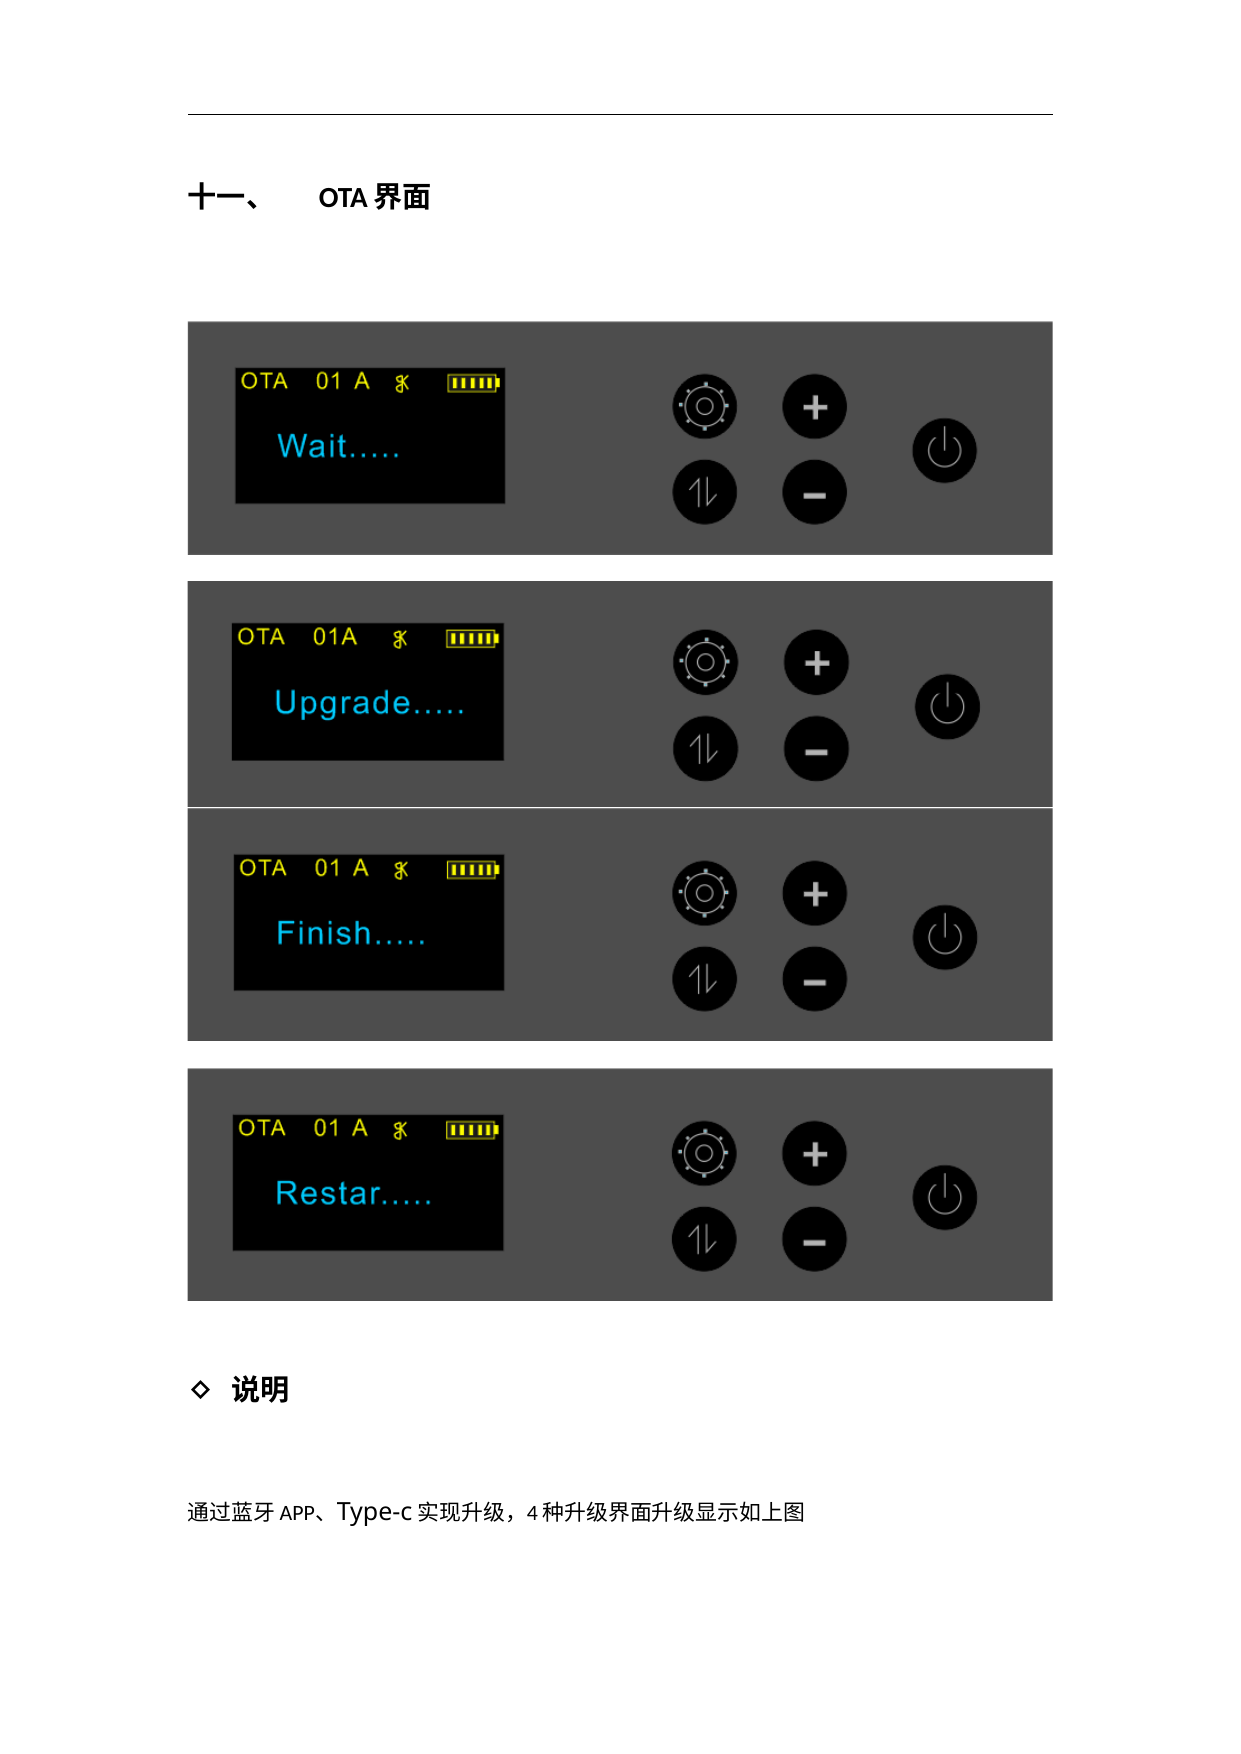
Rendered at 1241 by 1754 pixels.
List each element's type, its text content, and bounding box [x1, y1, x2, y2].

subtitle 说明 [187, 1356, 1053, 1421]
picture [187, 581, 1053, 807]
picture [187, 321, 1053, 555]
picture [187, 1068, 1053, 1301]
subtitle OTA界面 [187, 162, 1053, 227]
picture [187, 808, 1053, 1041]
text 通过蓝牙APP、Type-c实现升级，4种升级界面升级显示如上图 [187, 1478, 1053, 1543]
